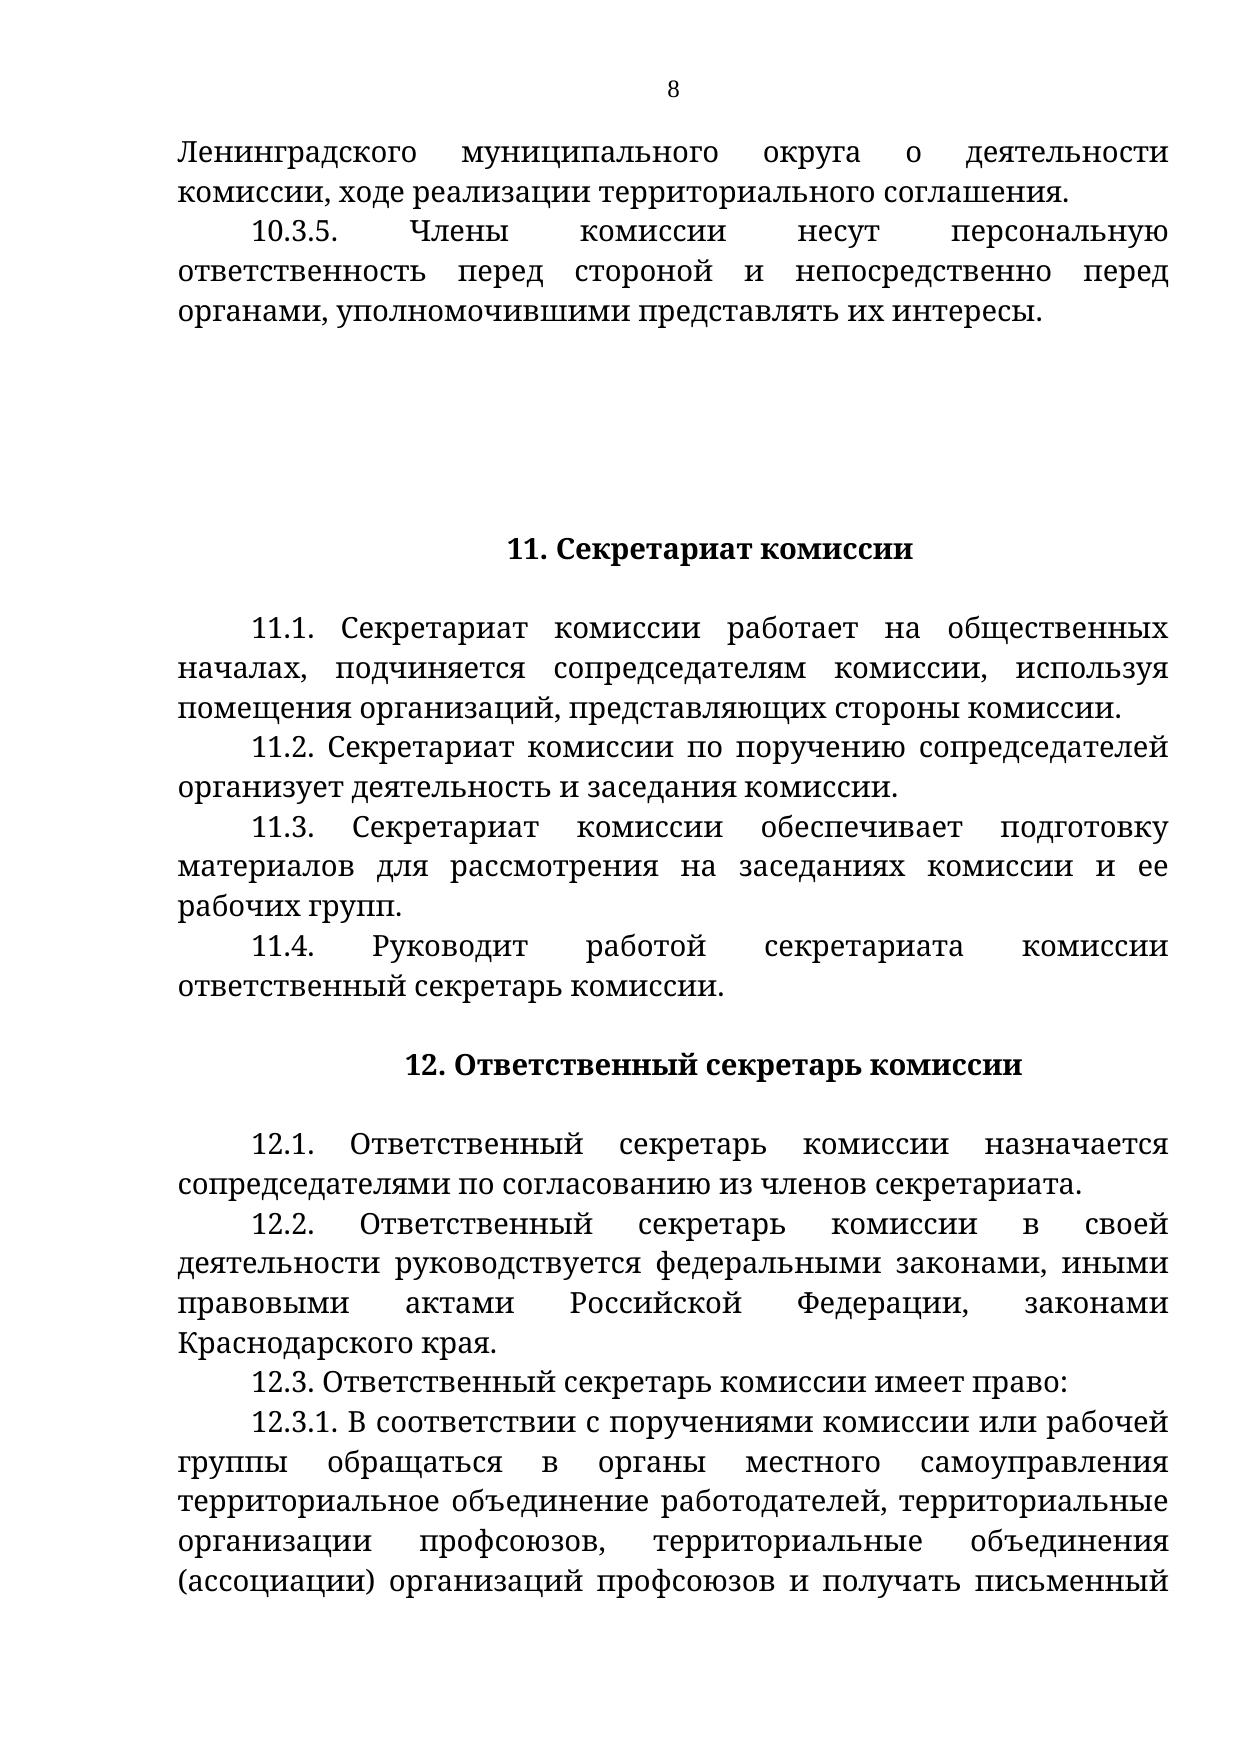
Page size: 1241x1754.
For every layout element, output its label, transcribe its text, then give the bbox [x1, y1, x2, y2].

text 10.3.5. Члены комиссии несут персональную ответственность перед стороной и непосредственно перед органами, уполномочившими представлять их интересы. [177, 211, 1169, 330]
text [177, 131, 1169, 211]
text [177, 1401, 1169, 1600]
text 11.3. Секретариат комиссии обеспечивает подготовку материалов для рассмотрения на заседаниях комиссии и ее рабочих групп. [177, 806, 1169, 925]
text 11.1. Секретариат комиссии работает на общественных началах, подчиняется сопредседателям комиссии, используя помещения организаций, представляющих стороны комиссии. [177, 608, 1169, 727]
text 11.4. Руководит работой секретариата комиссии ответственный секретарь комиссии. [177, 925, 1169, 1004]
text 12.2. Ответственный секретарь комиссии в своей деятельности руководствуется федеральными законами, иными правовыми актами Российской Федерации, законами Краснодарского края. [177, 1203, 1169, 1362]
text 12. Ответственный секретарь комиссии [177, 1044, 1169, 1084]
text 12.3. Ответственный секретарь комиссии имеет право: [177, 1362, 1169, 1401]
text 12.1. Ответственный секретарь комиссии назначается сопредседателями по согласованию из членов секретариата. [177, 1123, 1169, 1203]
text 11.2. Секретариат комиссии по поручению сопредседателей организует деятельность и заседания комиссии. [177, 727, 1169, 806]
text 11. Секретариат комиссии [177, 528, 1169, 568]
